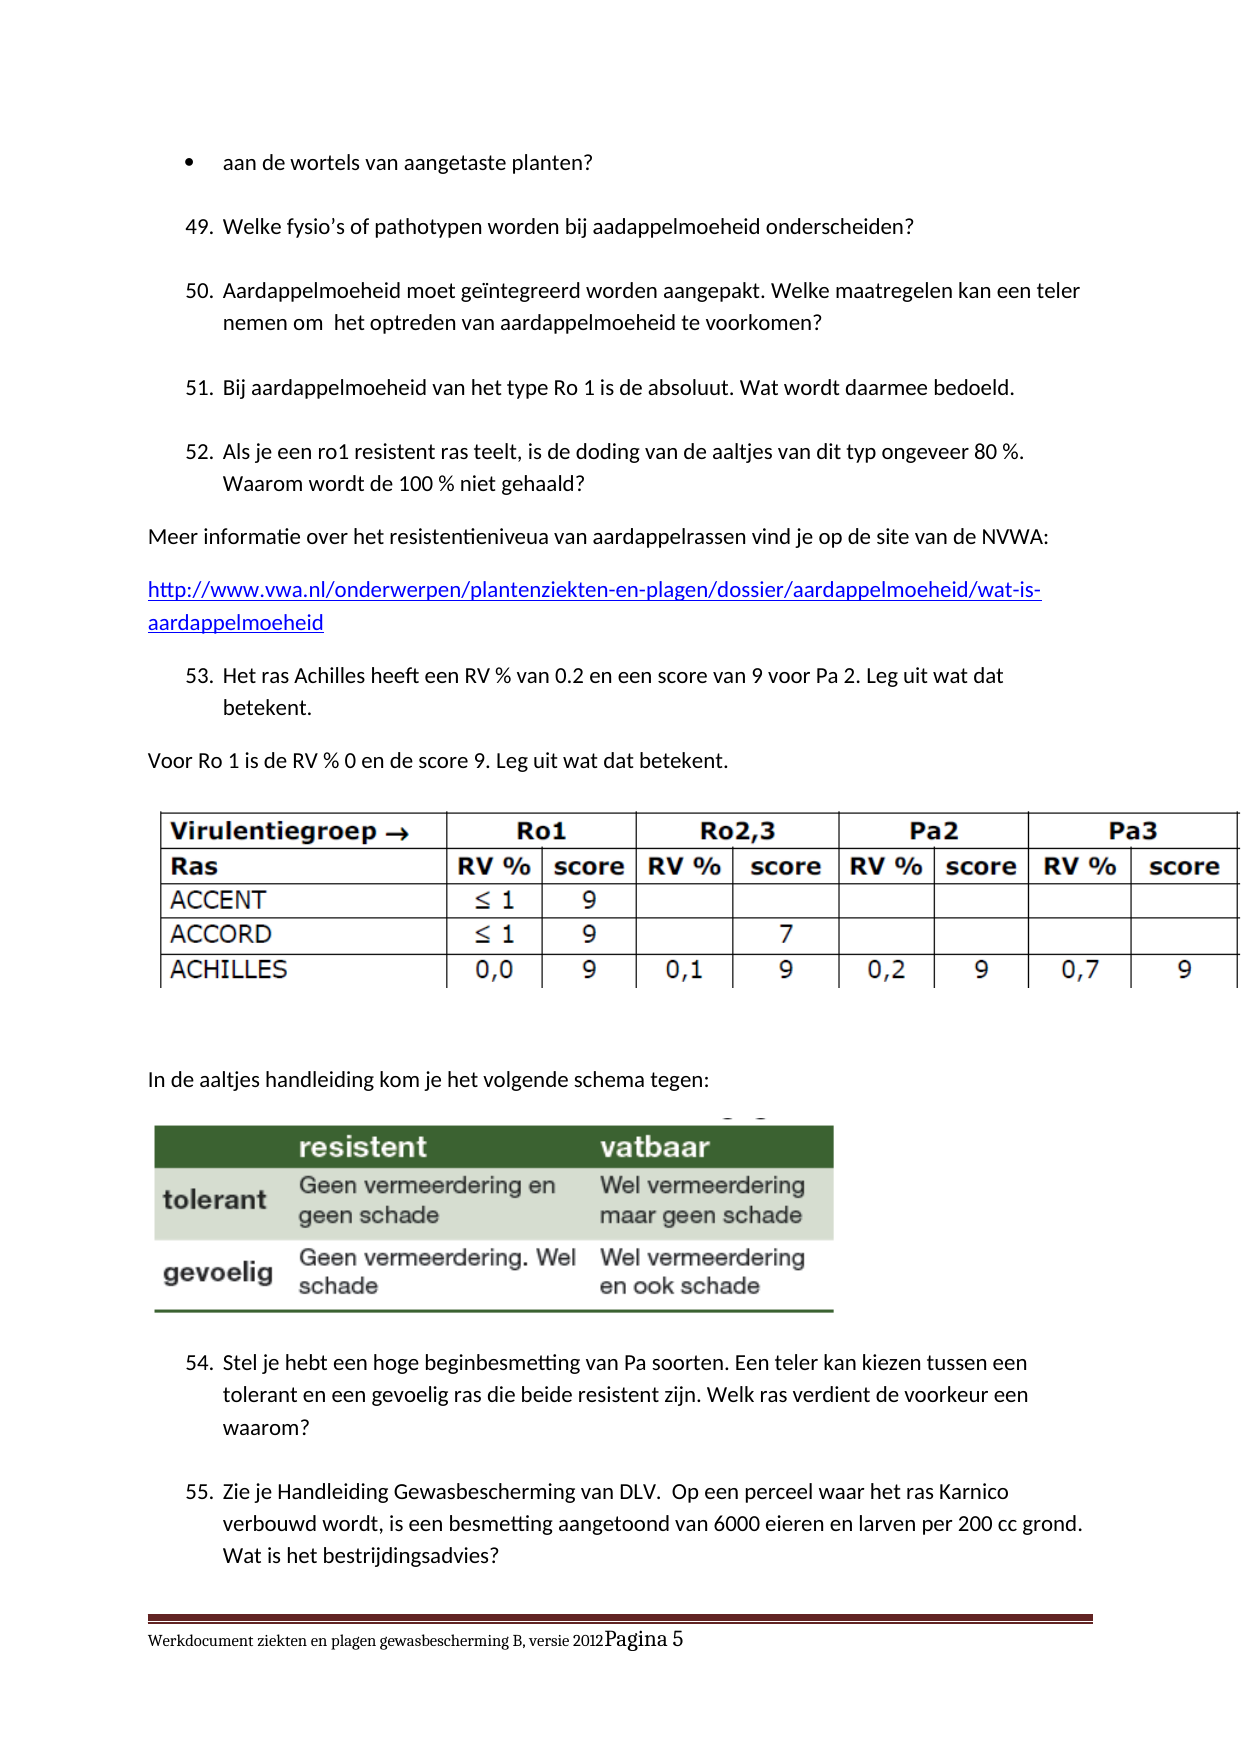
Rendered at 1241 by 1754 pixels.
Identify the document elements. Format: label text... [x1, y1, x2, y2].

list Welke fysio’s of pathotypen worden bij aadappelmoeheid onderscheiden? [185, 212, 1093, 240]
text http://www.vwa.nl/onderwerpen/plantenziekten-en-plagen/dossier/aardappelmoeheid/wat-is-aardappelmoeheid [148, 576, 1093, 636]
list Bij aardappelmoeheid van het type Ro 1 is de absoluut. Wat wordt daarmee bedoeld. [185, 373, 1093, 401]
list Aardappelmoeheid moet geïntegreerd worden aangepakt. Welke maatregelen kan een teler nemen om het optreden van aardappelmoeheid te voorkomen? [185, 276, 1093, 337]
list Zie je Handleiding Gewasbescherming van DLV. Op een perceel waar het ras Karnico verbouwd wordt, is een besmetting aangetoond van 6000 eieren en larven per 200 cc grond. Wat is het bestrijdingsadvies? [185, 1477, 1093, 1569]
picture [147, 1118, 834, 1324]
text Meer informatie over het resistentieniveua van aardappelrassen vind je op de site van de NVWA: [148, 522, 1093, 551]
list Als je een ro1 resistent ras teelt, is de doding van de aaltjes van dit typ ongeveer 80 %. Waarom wordt de 100 % niet gehaald? [185, 437, 1093, 497]
list Het ras Achilles heeft een RV % van 0.2 en een score van 9 voor Pa 2. Leg uit wat dat betekent. [185, 661, 1093, 721]
text Voor Ro 1 is de RV % 0 en de score 9. Leg uit wat dat betekent. [148, 746, 1093, 774]
text In de aaltjes handleiding kom je het volgende schema tegen: [148, 1066, 1093, 1094]
list Stel je hebt een hoge beginbesmetting van Pa soorten. Een teler kan kiezen tussen een tolerant en een gevoelig ras die beide resistent zijn. Welk ras verdient de voorkeur een waarom? [185, 1348, 1093, 1441]
list aan de wortels van aangetaste planten? [185, 148, 1093, 176]
picture [147, 798, 1241, 988]
